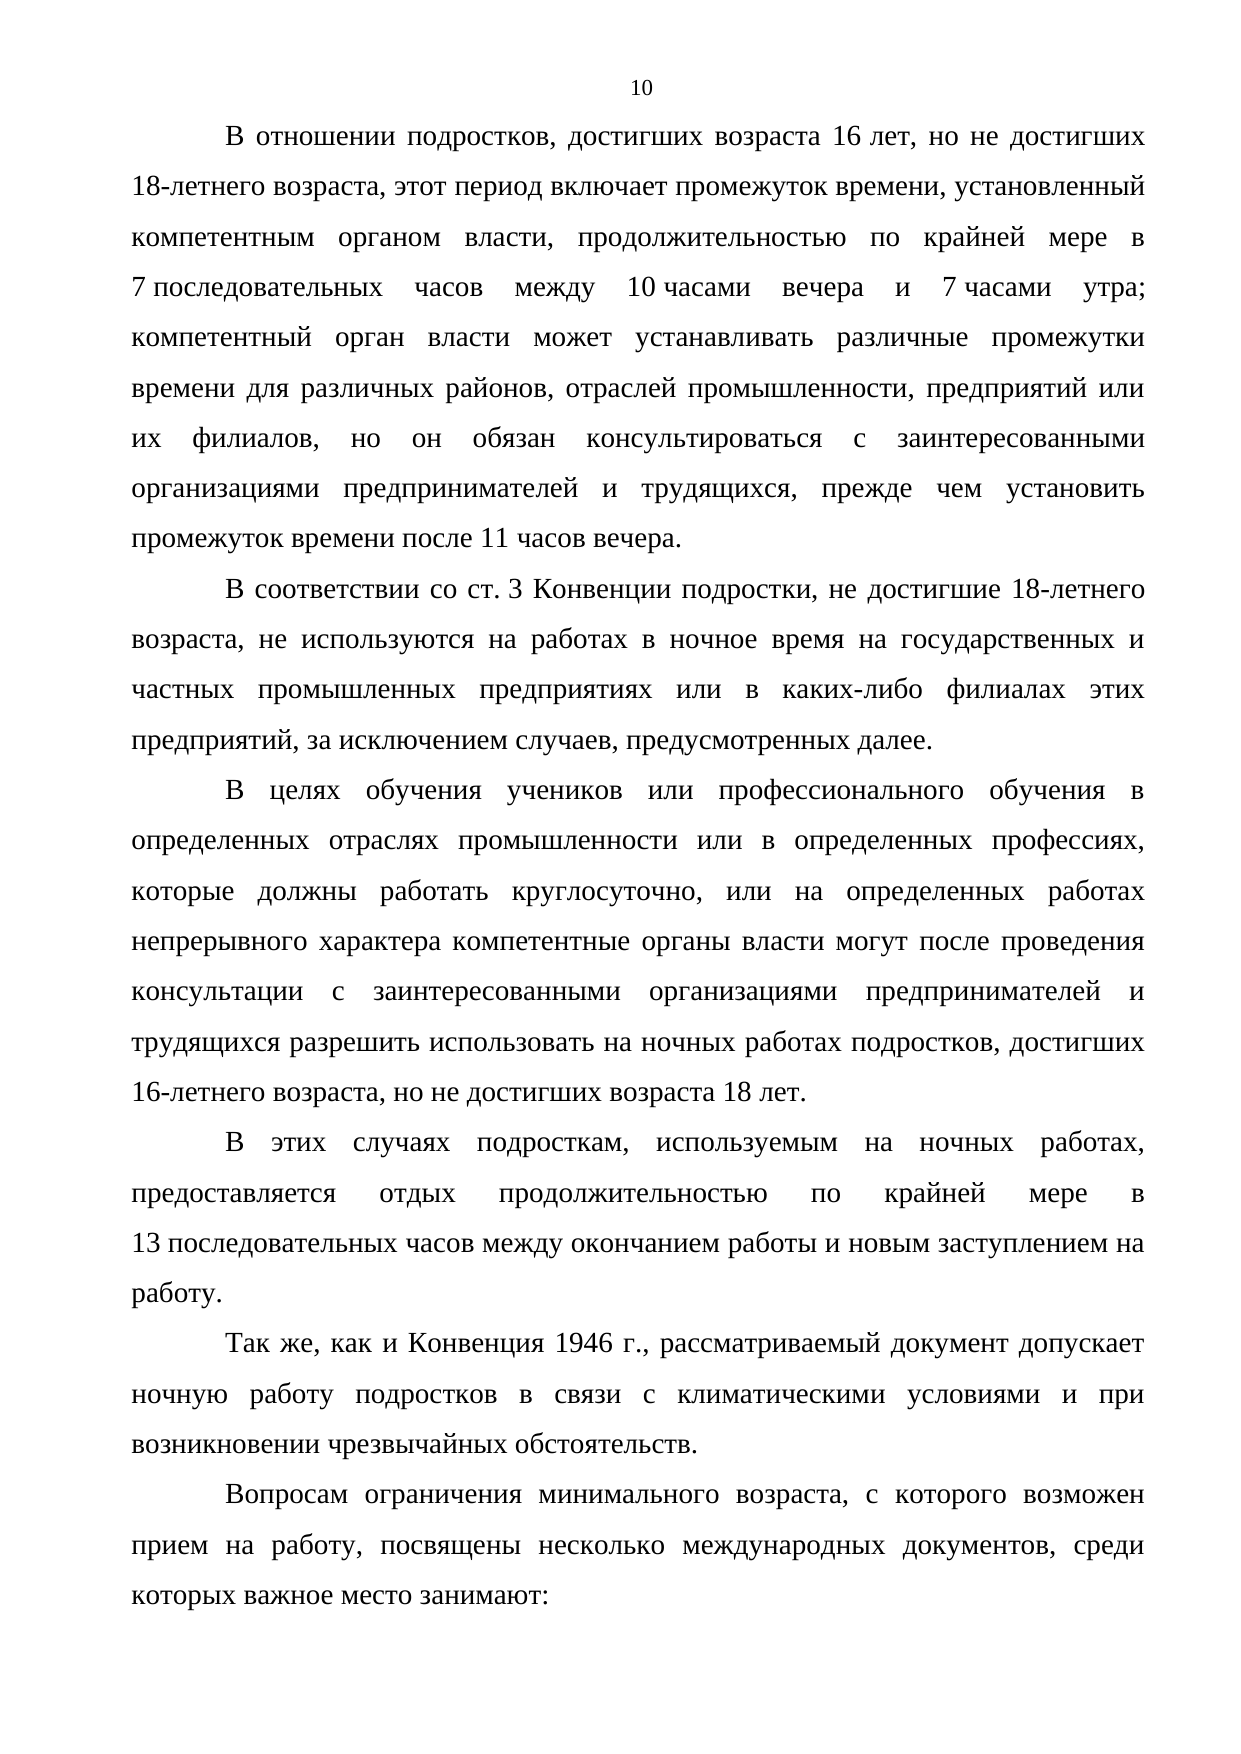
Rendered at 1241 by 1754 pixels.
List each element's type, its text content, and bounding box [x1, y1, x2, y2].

text В отношении подростков, достигших возраста 16 лет, но не достигших 18-летнего возраста, этот период включает промежуток времени, установленный компетентным органом власти, продолжительностью по крайней мере в 7 последовательных часов между 10 часами вечера и 7 часами утра; компетентный орган власти может устанавливать различные промежутки времени для различных районов, отраслей промышленности, предприятий или их филиалов, но он обязан консультироваться с заинтересованными организациями предпринимателей и трудящихся, прежде чем установить промежуток времени после 11 часов вечера. [131, 118, 1146, 554]
text В соответствии со ст. 3 Конвенции подростки, не достигшие 18-летнего возраста, не используются на работах в ночное время на государственных и частных промышленных предприятиях или в каких-либо филиалах этих предприятий, за исключением случаев, предусмотренных далее. [131, 571, 1146, 755]
text В целях обучения учеников или профессионального обучения в определенных отраслях промышленности или в определенных профессиях, которые должны работать круглосуточно, или на определенных работах непрерывного характера компетентные органы власти могут после проведения консультации с заинтересованными организациями предпринимателей и трудящихся разрешить использовать на ночных работах подростков, достигших 16-летнего возраста, но не достигших возраста 18 лет. [131, 772, 1146, 1108]
text В этих случаях подросткам, используемым на ночных работах, предоставляется отдых продолжительностью по крайней мере в 13 последовательных часов между окончанием работы и новым заступлением на работу. [131, 1124, 1146, 1309]
text Так же, как и Конвенция 1946 г., рассматриваемый документ допускает ночную работу подростков в связи с климатическими условиями и при возникновении чрезвычайных обстоятельств. [131, 1326, 1146, 1460]
text Вопросам ограничения минимального возраста, с которого возможен прием на работу, посвящены несколько международных документов, среди которых важное место занимают: [131, 1477, 1146, 1611]
